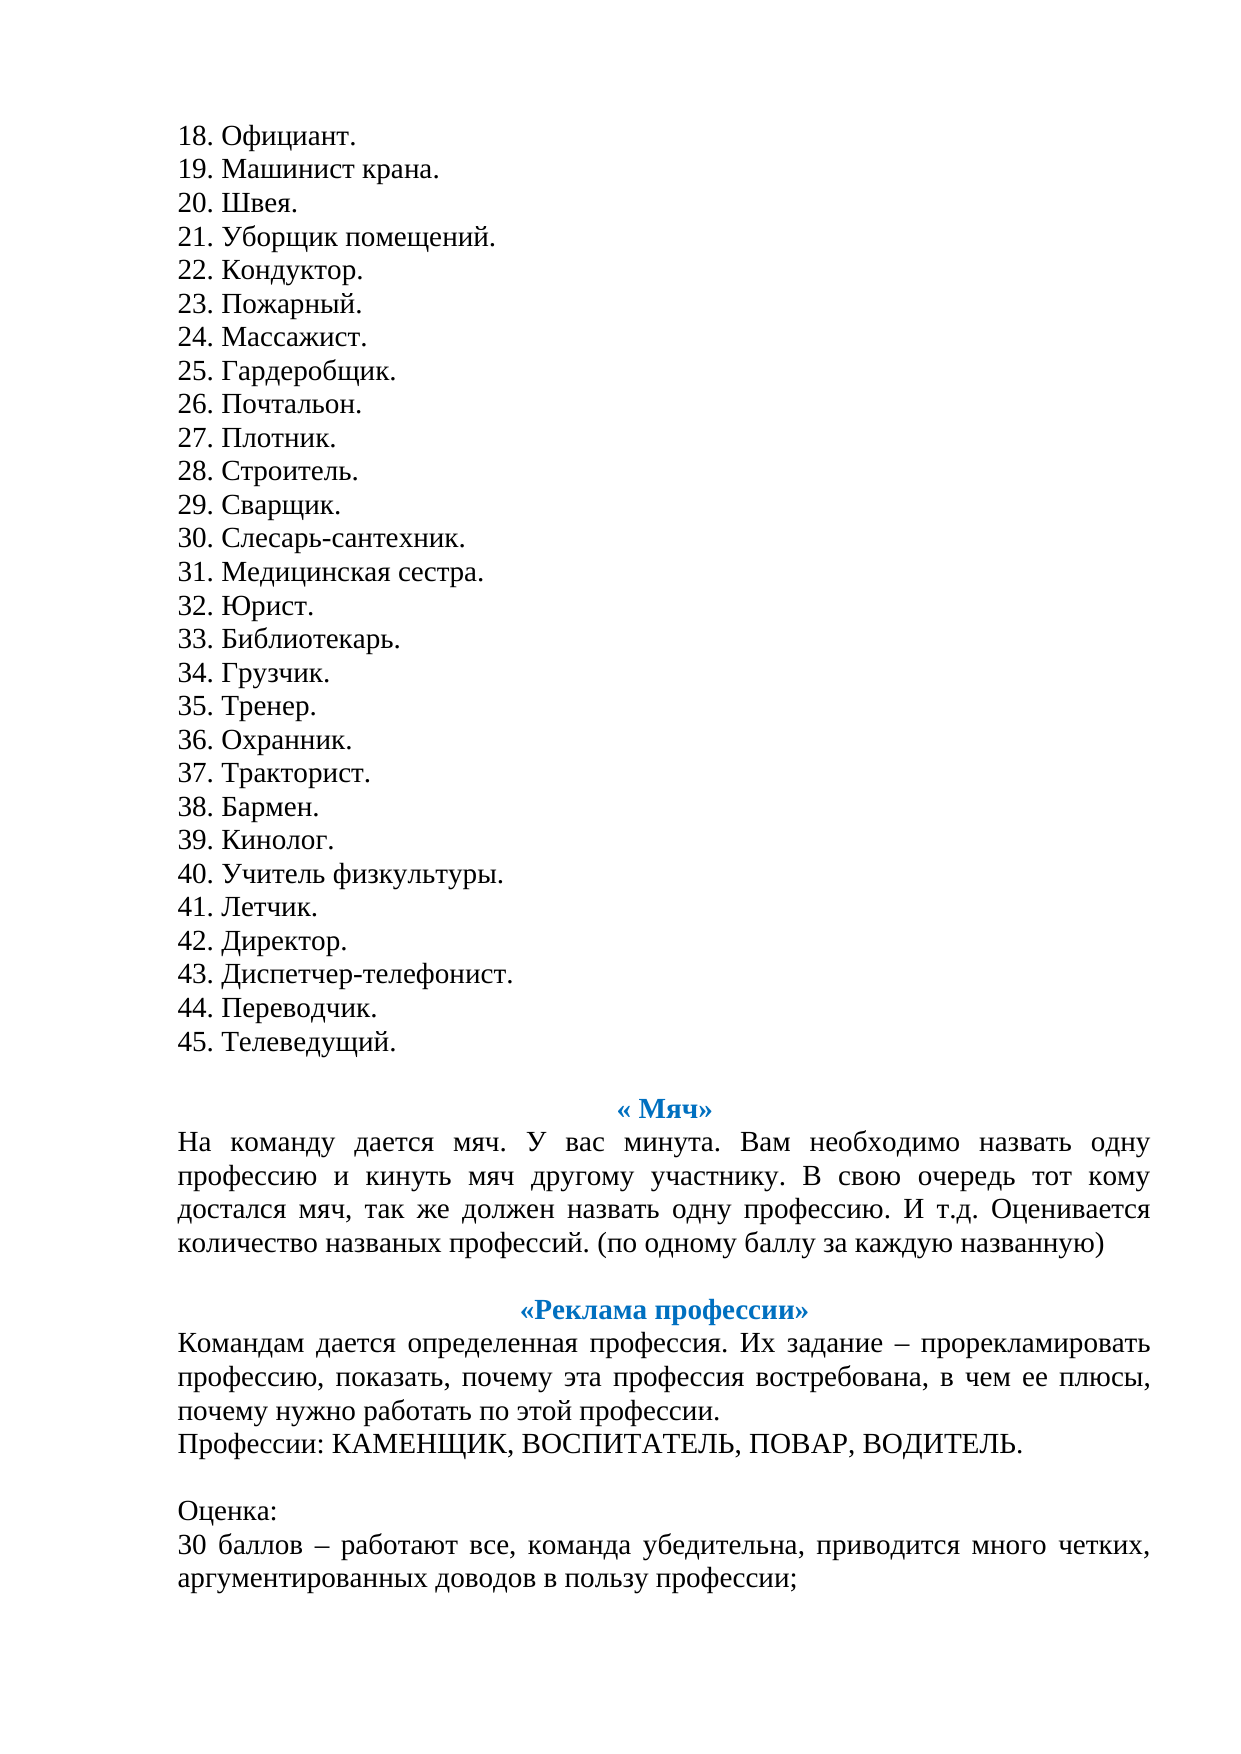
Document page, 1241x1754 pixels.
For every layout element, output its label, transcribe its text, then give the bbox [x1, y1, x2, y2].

text 27. Плотник. [177, 420, 1152, 453]
text 22. Кондуктор. [177, 252, 1152, 286]
text 40. Учитель физкультуры. [177, 856, 1152, 889]
text 18. Официант. [177, 118, 1152, 152]
text 44. Переводчик. [177, 990, 1152, 1024]
text 21. Уборщик помещений. [177, 219, 1152, 252]
text 23. Пожарный. [177, 286, 1152, 319]
text «Реклама профессии» [177, 1292, 1152, 1326]
text 42. Директор. [177, 923, 1152, 957]
text 28. Строитель. [177, 453, 1152, 487]
text 43. Диспетчер-телефонист. [177, 957, 1152, 990]
text 31. Медицинская сестра. [177, 554, 1152, 588]
text 25. Гардеробщик. [177, 353, 1152, 386]
text 20. Швея. [177, 185, 1152, 219]
text 45. Телеведущий. [177, 1024, 1152, 1057]
text 30 баллов – работают все, команда убедительна, приводится много четких, аргументированных доводов в пользу профессии; [177, 1527, 1152, 1594]
text Профессии: КАМЕНЩИК, ВОСПИТАТЕЛЬ, ПОВАР, ВОДИТЕЛЬ. [177, 1426, 1152, 1460]
text 41. Летчик. [177, 889, 1152, 923]
text « Мяч» [177, 1091, 1152, 1124]
text 34. Грузчик. [177, 655, 1152, 688]
text Оценка: [177, 1493, 1152, 1527]
text 35. Тренер. [177, 688, 1152, 722]
text 38. Бармен. [177, 789, 1152, 822]
text На команду дается мяч. У вас минута. Вам необходимо назвать одну профессию и кинуть мяч другому участнику. В свою очередь тот кому достался мяч, так же должен назвать одну профессию. И т.д. Оценивается количество названых профессий. (по одному баллу за каждую названную) [177, 1124, 1152, 1258]
text 26. Почтальон. [177, 386, 1152, 420]
text 37. Тракторист. [177, 755, 1152, 789]
text 30. Слесарь-сантехник. [177, 521, 1152, 554]
text 24. Массажист. [177, 319, 1152, 353]
text 36. Охранник. [177, 722, 1152, 755]
text Командам дается определенная профессия. Их задание – прорекламировать профессию, показать, почему эта профессия востребована, в чем ее плюсы, почему нужно работать по этой профессии. [177, 1326, 1152, 1426]
text 39. Кинолог. [177, 822, 1152, 856]
text 32. Юрист. [177, 588, 1152, 621]
text 33. Библиотекарь. [177, 621, 1152, 655]
text 29. Сварщик. [177, 487, 1152, 521]
text 19. Машинист крана. [177, 152, 1152, 185]
